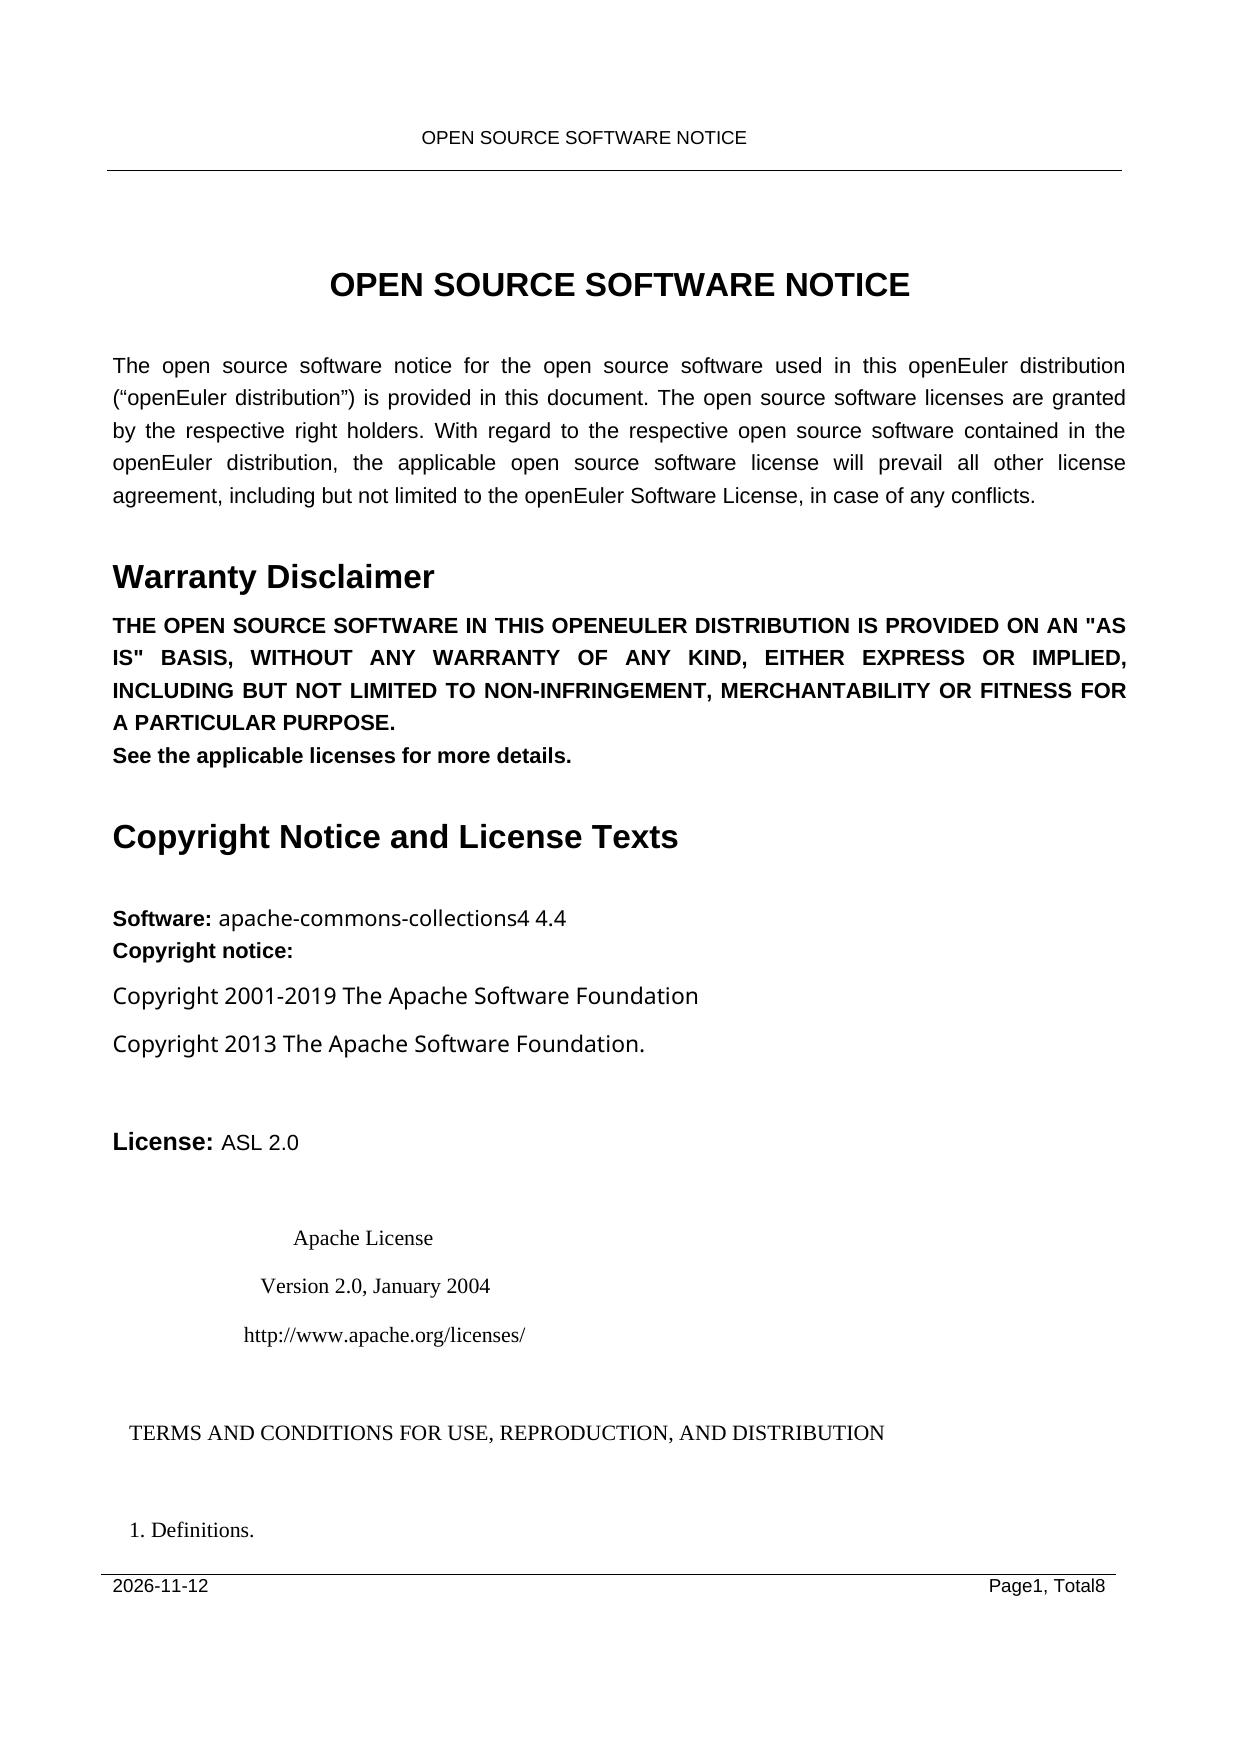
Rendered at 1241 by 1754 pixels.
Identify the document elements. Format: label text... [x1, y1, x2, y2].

text Copyright 2001-2019 The Apache Software Foundation Copyright 2013 The Apache Software Foundation. [112, 979, 1128, 1109]
text The open source software notice for the open source software used in this openEuler distribution (“openEuler distribution”) is provided in this document. The open source software licenses are granted by the respective right holders. With regard to the respective open source software contained in the openEuler distribution, the applicable open source software license will prevail all other license agreement, including but not limited to the openEuler Software License, in case of any conflicts. [112, 349, 1128, 511]
text Copyright Notice and License Texts [112, 804, 1128, 869]
text OPEN SOURCE SOFTWARE NOTICE [112, 251, 1128, 316]
text Software: apache-commons-collections4 4.4 [112, 901, 1128, 934]
text License: ASL 2.0 [112, 1125, 1128, 1158]
text THE OPEN SOURCE SOFTWARE IN THIS OPENEULER DISTRIBUTION IS PROVIDED ON AN "AS IS" BASIS, WITHOUT ANY WARRANTY OF ANY KIND, EITHER EXPRESS OR IMPLIED, INCLUDING BUT NOT LIMITED TO NON-INFRINGEMENT, MERCHANTABILITY OR FITNESS FOR A PARTICULAR PURPOSE. See the applicable licenses for more details. [112, 609, 1128, 771]
text Warranty Disclaimer [112, 544, 1128, 609]
text Copyright notice: [112, 934, 1128, 966]
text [112, 1172, 1128, 1546]
